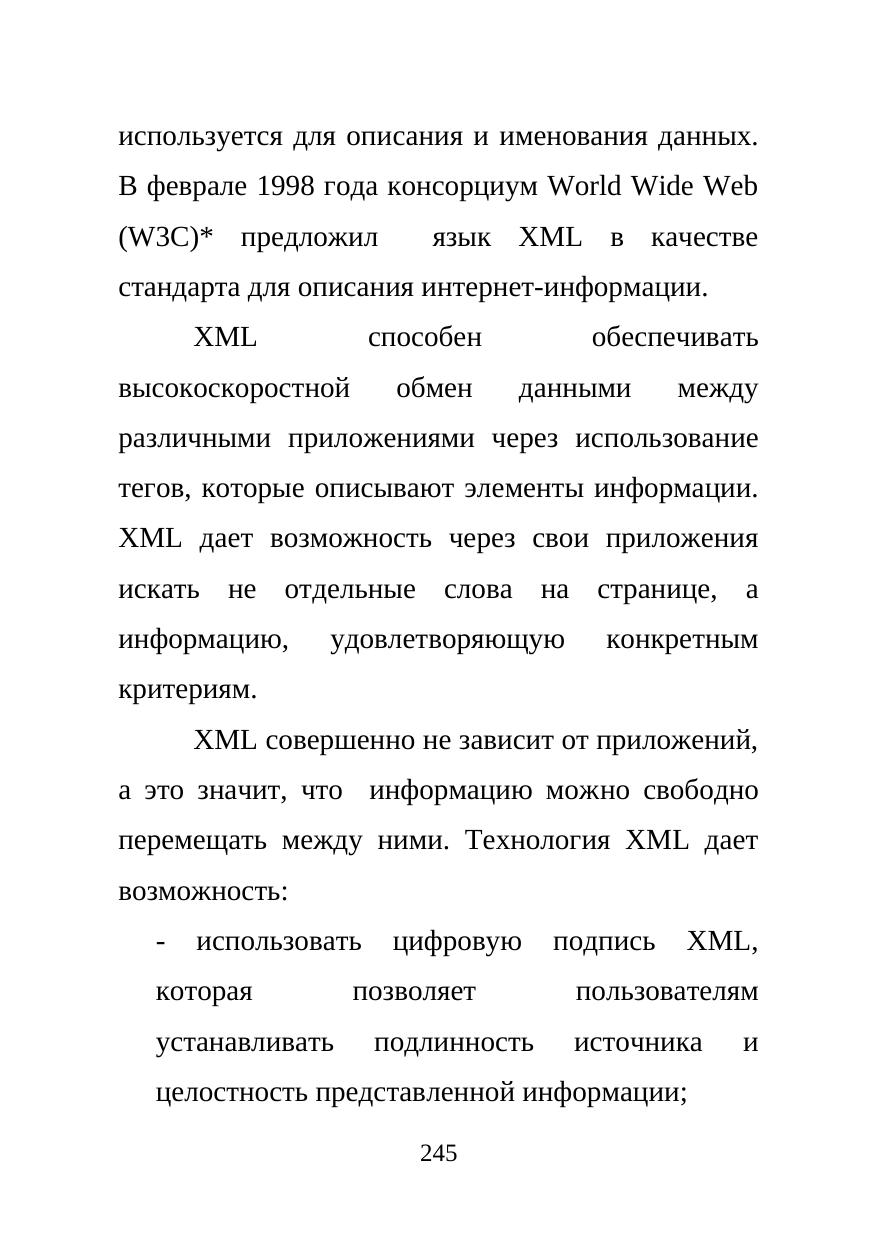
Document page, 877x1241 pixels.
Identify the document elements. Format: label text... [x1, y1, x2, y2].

text - использовать цифровую подпись XML, которая позволяет пользователям устанавливать подлинность источника и целостность представленной информации; [156, 923, 759, 1108]
text XML совершенно не зависит от приложений, а это значит, что информацию можно свободно перемещать между ними. Технология XML дает возможность: [118, 722, 759, 906]
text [118, 118, 759, 303]
text XML способен обеспечивать высокоскоростной обмен данными между различными приложениями через использование тегов, которые описывают элементы информации. XML дает возможность через свои приложения искать не отдельные слова на странице, а информацию, удовлетворяющую конкретным критериям. [118, 319, 759, 705]
